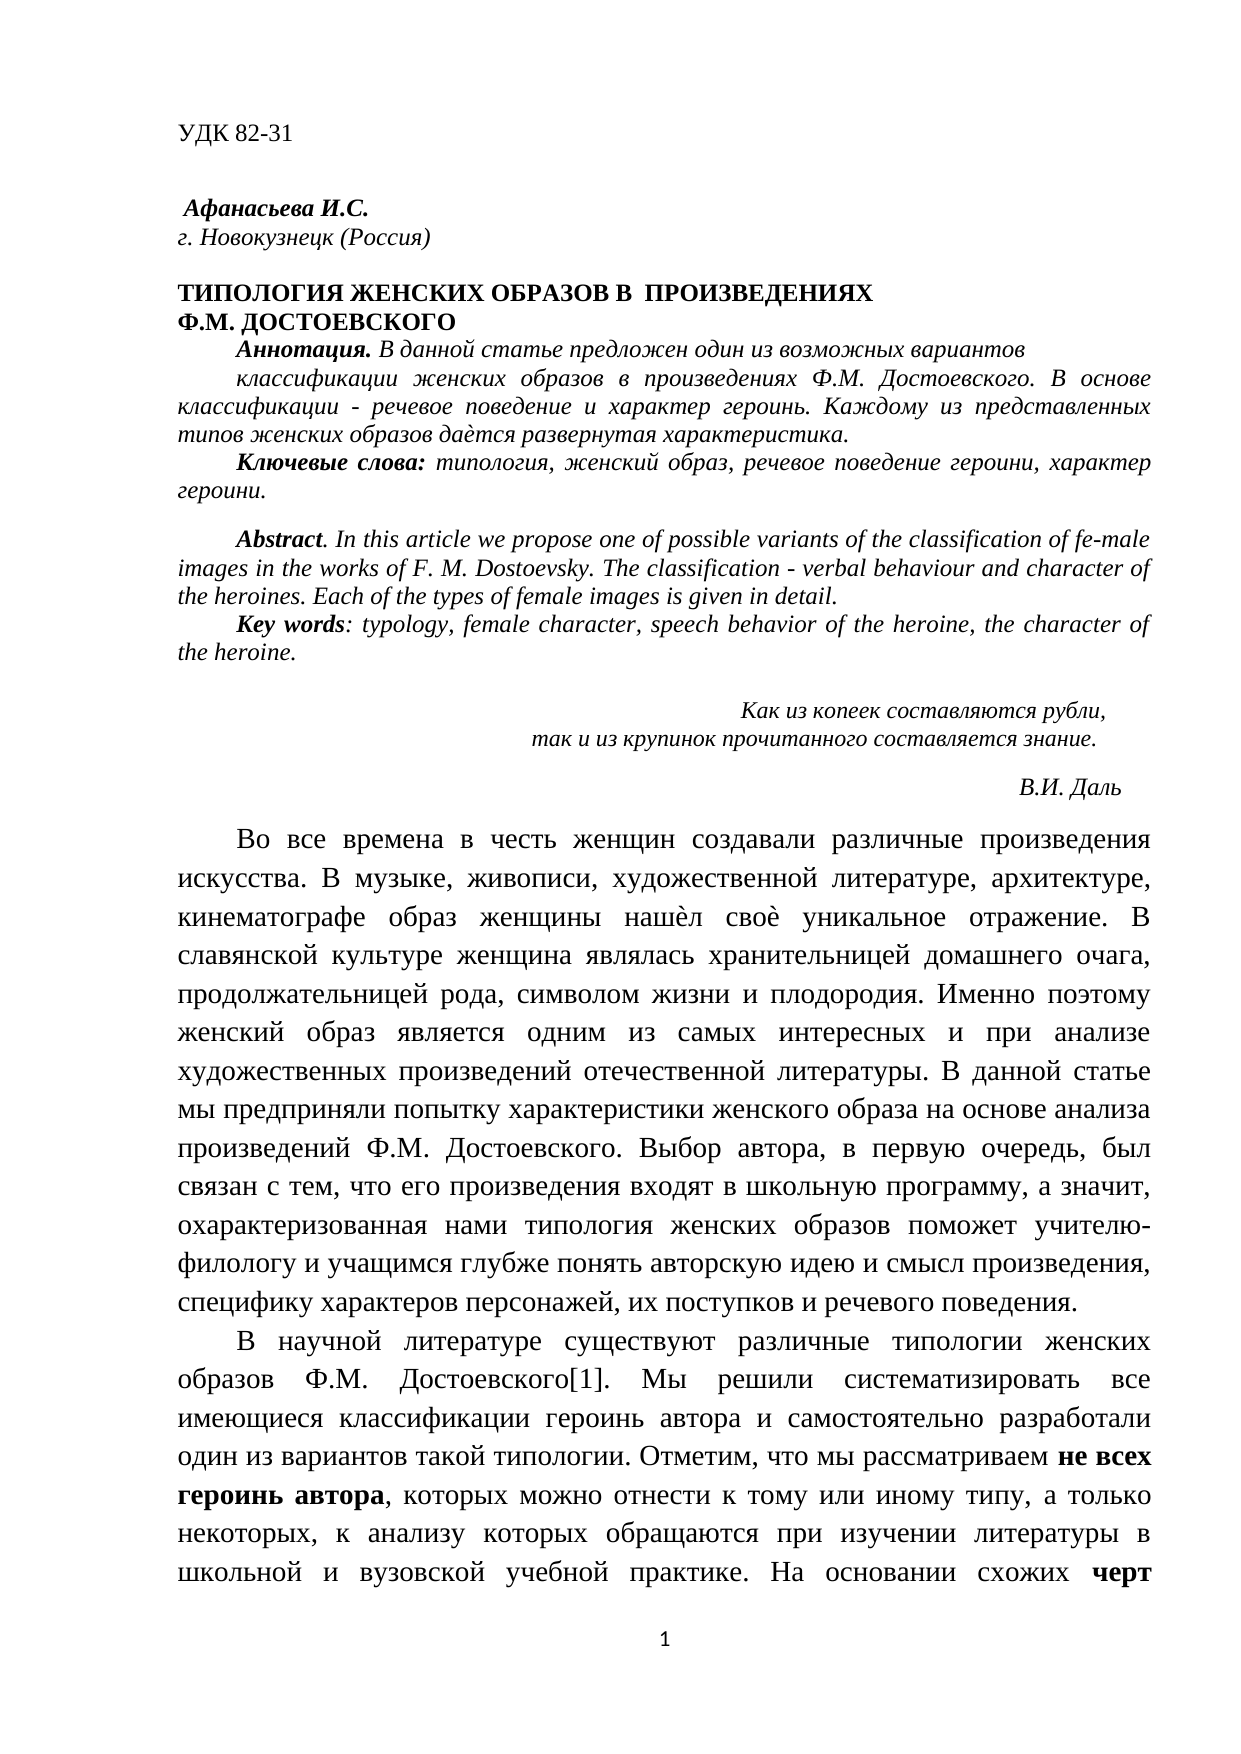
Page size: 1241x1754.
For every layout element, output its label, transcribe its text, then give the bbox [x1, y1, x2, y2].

text УДК 82-31 [177, 118, 1152, 147]
text Как из копеек составляются рубли, так и из крупинок прочитанного составляется знание. [531, 696, 1149, 752]
text Во все времена в честь женщин создавали различные произведения искусства. В музыке, живописи, художественной литературе, архитектуре, кинематографе образ женщины нашѐл своѐ уникальное отражение. В славянской культуре женщина являлась хранительницей домашнего очага, продолжательницей рода, символом жизни и плодородия. Именно поэтому женский образ является одним из самых интересных и при анализе художественных произведений отечественной литературы. В данной статье мы предприняли попытку характеристики женского образа на основе анализа произведений Ф.М. Достоевского. Выбор автора, в первую очередь, был связан с тем, что его произведения входят в школьную программу, а значит, охарактеризованная нами типология женских образов поможет учителю-филологу и учащимся глубже понять авторскую идею и смысл произведения, специфику характеров персонажей, их поступков и речевого поведения. [177, 822, 1152, 1318]
text г. Новокузнецк (Россия) [177, 222, 1152, 251]
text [177, 1323, 1152, 1587]
text Abstract. In this article we propose one of possible variants of the classification of fe-male images in the works of F. M. Dostoevsky. The classification - verbal behaviour and character of the heroines. Each of the types of female images is given in detail. [177, 525, 1152, 610]
text Аннотация. В данной статье предложен один из возможных вариантов [177, 335, 1152, 363]
text В.И. Даль [1019, 773, 1152, 801]
text Афанасьева И.С. [177, 193, 1152, 222]
text Key words: typology, female character, speech behavior of the heroine, the character of the heroine. [177, 610, 1149, 666]
text классификации женских образов в произведениях Ф.М. Достоевского. В основе классификации - речевое поведение и характер героинь. Каждому из представленных типов женских образов даѐтся развернутая характеристика. [177, 363, 1152, 448]
text ТИПОЛОГИЯ ЖЕНСКИХ ОБРАЗОВ В ПРОИЗВЕДЕНИЯХ Ф.М. ДОСТОЕВСКОГО [177, 279, 879, 335]
text Ключевые слова: типология, женский образ, речевое поведение героини, характер героини. [177, 448, 1152, 504]
